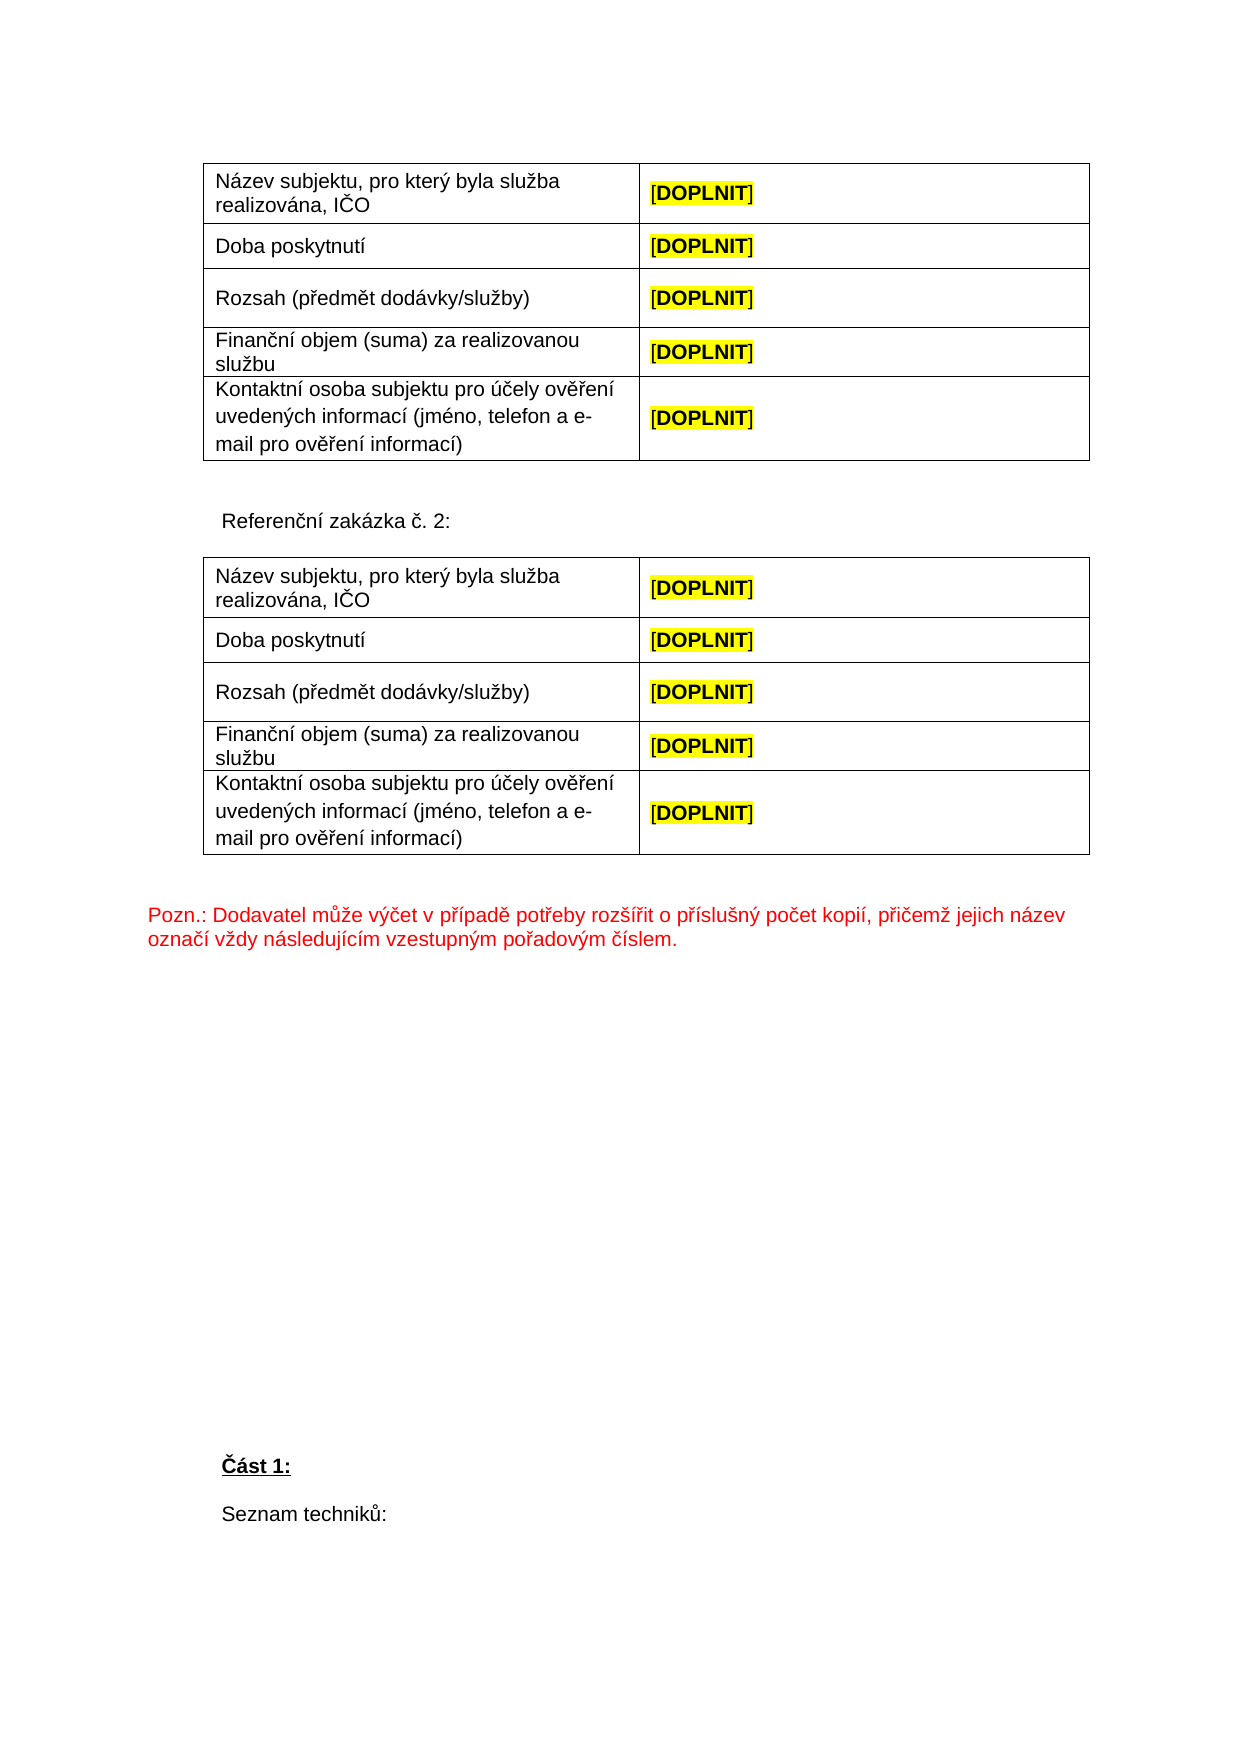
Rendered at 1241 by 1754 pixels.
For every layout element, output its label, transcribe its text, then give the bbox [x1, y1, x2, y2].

list Referenční zakázka č. 2: [221, 509, 1092, 533]
table_cell Doba poskytnutí [204, 224, 639, 268]
table_cell Rozsah (předmět dodávky/služby) [204, 663, 639, 721]
text Pozn.: Dodavatel může výčet v případě potřeby rozšířit o příslušný počet kopií, přičemž jejich název označí vždy následujícím vzestupným pořadovým číslem. [148, 903, 1092, 951]
table_cell [DOPLNIT] [640, 328, 1089, 376]
table_cell [DOPLNIT] [640, 618, 1089, 662]
table_cell Kontaktní osoba subjektu pro účely ověření uvedených informací (jméno, telefon a e-mail pro ověření informací) [204, 377, 639, 460]
table_header [DOPLNIT] [640, 558, 1089, 617]
table_cell Finanční objem (suma) za realizovanou službu [204, 328, 639, 376]
table_cell [DOPLNIT] [640, 663, 1089, 721]
table_cell [DOPLNIT] [640, 269, 1089, 327]
table_cell Doba poskytnutí [204, 618, 639, 662]
list Část 1: [221, 1454, 1092, 1478]
table_header Název subjektu, pro který byla služba realizována, IČO [204, 164, 639, 223]
table_cell [DOPLNIT] [640, 377, 1089, 460]
table_cell [DOPLNIT] [640, 224, 1089, 268]
table_cell Rozsah (předmět dodávky/služby) [204, 269, 639, 327]
table_cell Finanční objem (suma) za realizovanou službu [204, 722, 639, 770]
table_cell [DOPLNIT] [640, 771, 1089, 854]
list Seznam techniků: [221, 1502, 1092, 1526]
table_cell [DOPLNIT] [640, 722, 1089, 770]
table_header Název subjektu, pro který byla služba realizována, IČO [204, 558, 639, 617]
table_cell Kontaktní osoba subjektu pro účely ověření uvedených informací (jméno, telefon a e-mail pro ověření informací) [204, 771, 639, 854]
table_header [DOPLNIT] [640, 164, 1089, 223]
